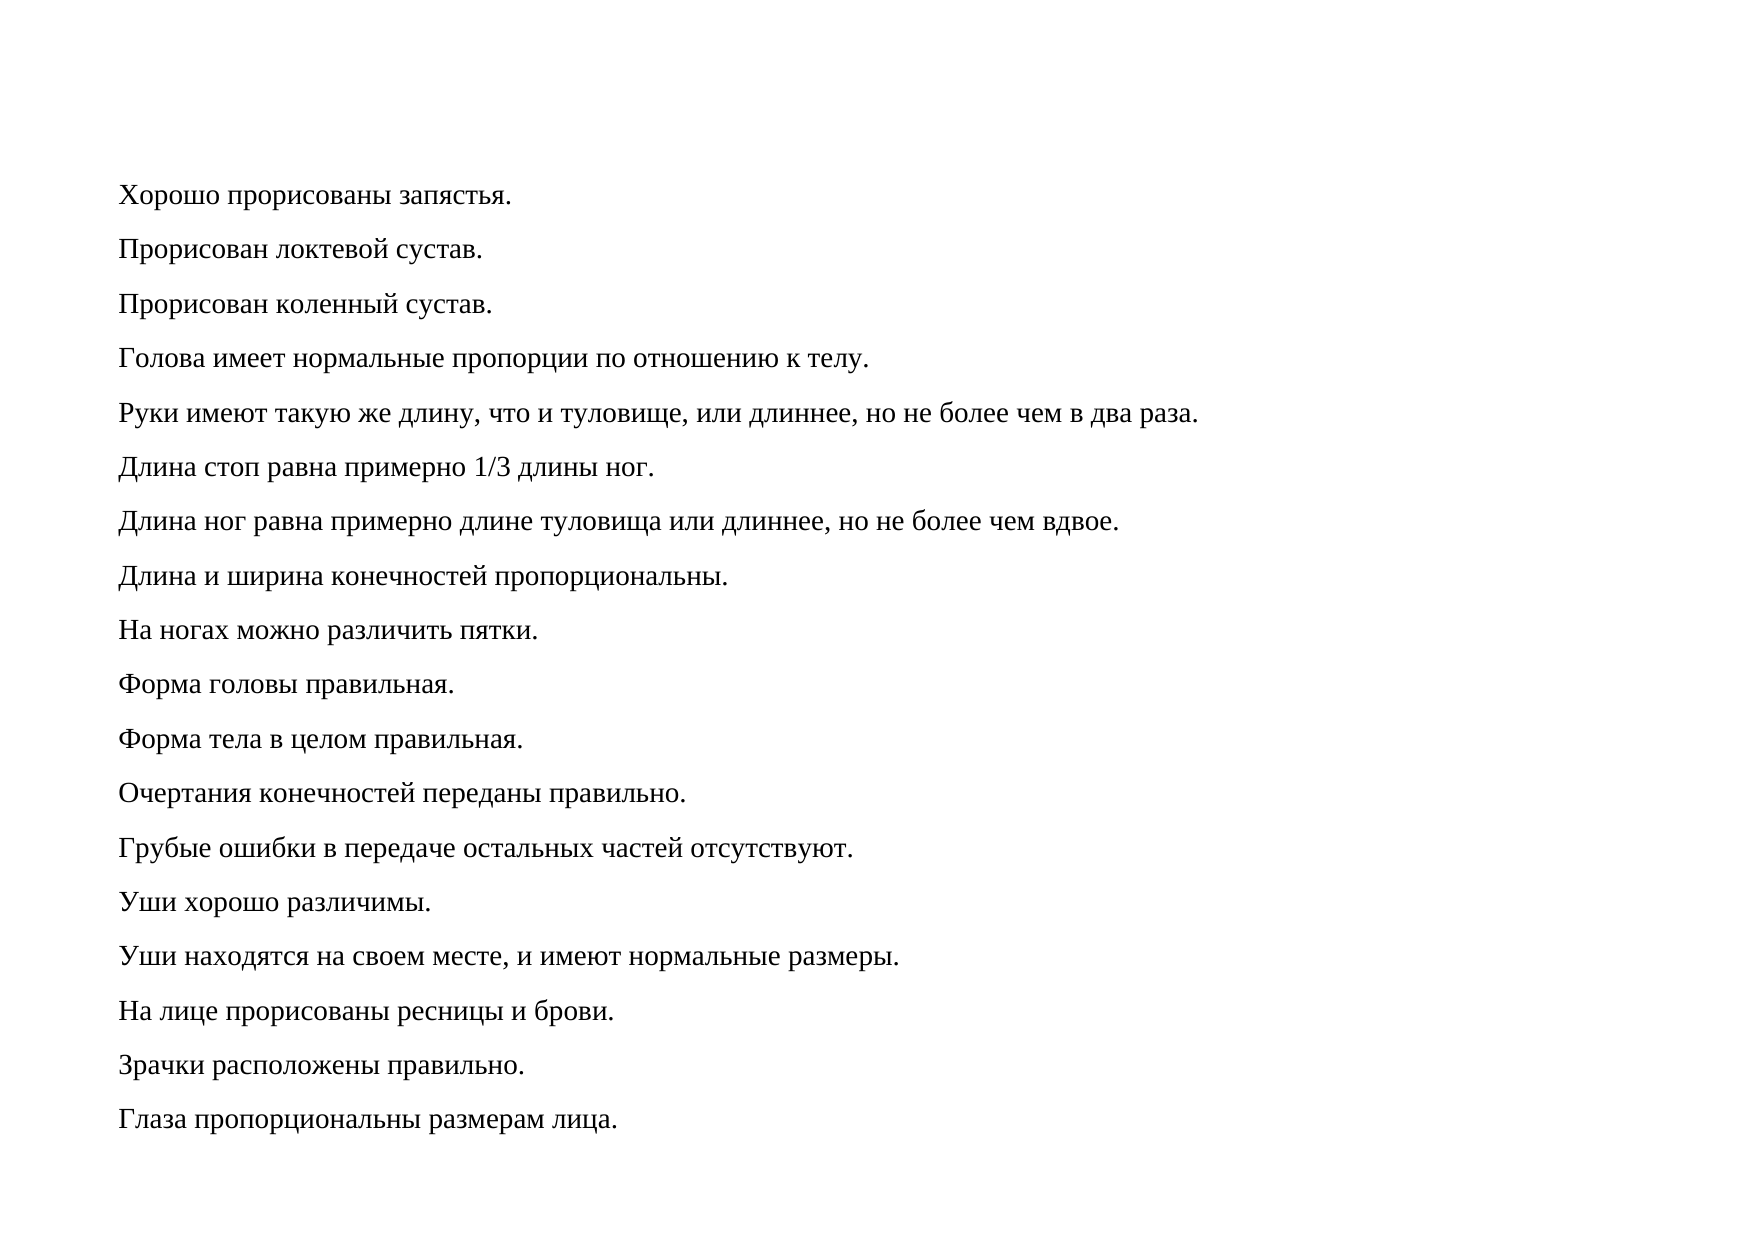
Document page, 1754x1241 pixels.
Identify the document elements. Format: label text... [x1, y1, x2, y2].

text Длина и ширина конечностей пропорциональны. [118, 558, 1636, 591]
text Голова имеет нормальные пропорции по отношению к телу. [118, 340, 1636, 374]
text Длина стоп равна примерно 1/3 длины ног. [118, 449, 1636, 483]
text Прорисован коленный сустав. [118, 286, 1636, 319]
text На лице прорисованы ресницы и брови. [118, 993, 1636, 1026]
text Руки имеют такую же длину, что и туловище, или длиннее, но не более чем в два раза. [118, 395, 1636, 428]
text Прорисован локтевой сустав. [118, 232, 1636, 265]
text Форма головы правильная. [118, 667, 1636, 700]
text Грубые ошибки в передаче остальных частей отсутствуют. [118, 830, 1636, 863]
text Зрачки расположены правильно. [118, 1047, 1636, 1081]
text Хорошо прорисованы запястья. [118, 177, 1636, 211]
text Очертания конечностей переданы правильно. [118, 775, 1636, 809]
text Уши находятся на своем месте, и имеют нормальные размеры. [118, 938, 1636, 972]
text Уши хорошо различимы. [118, 884, 1636, 918]
text Форма тела в целом правильная. [118, 721, 1636, 754]
text Длина ног равна примерно длине туловища или длиннее, но не более чем вдвое. [118, 503, 1636, 537]
text На ногах можно различить пятки. [118, 612, 1636, 646]
text Глаза пропорциональны размерам лица. [118, 1102, 1636, 1135]
